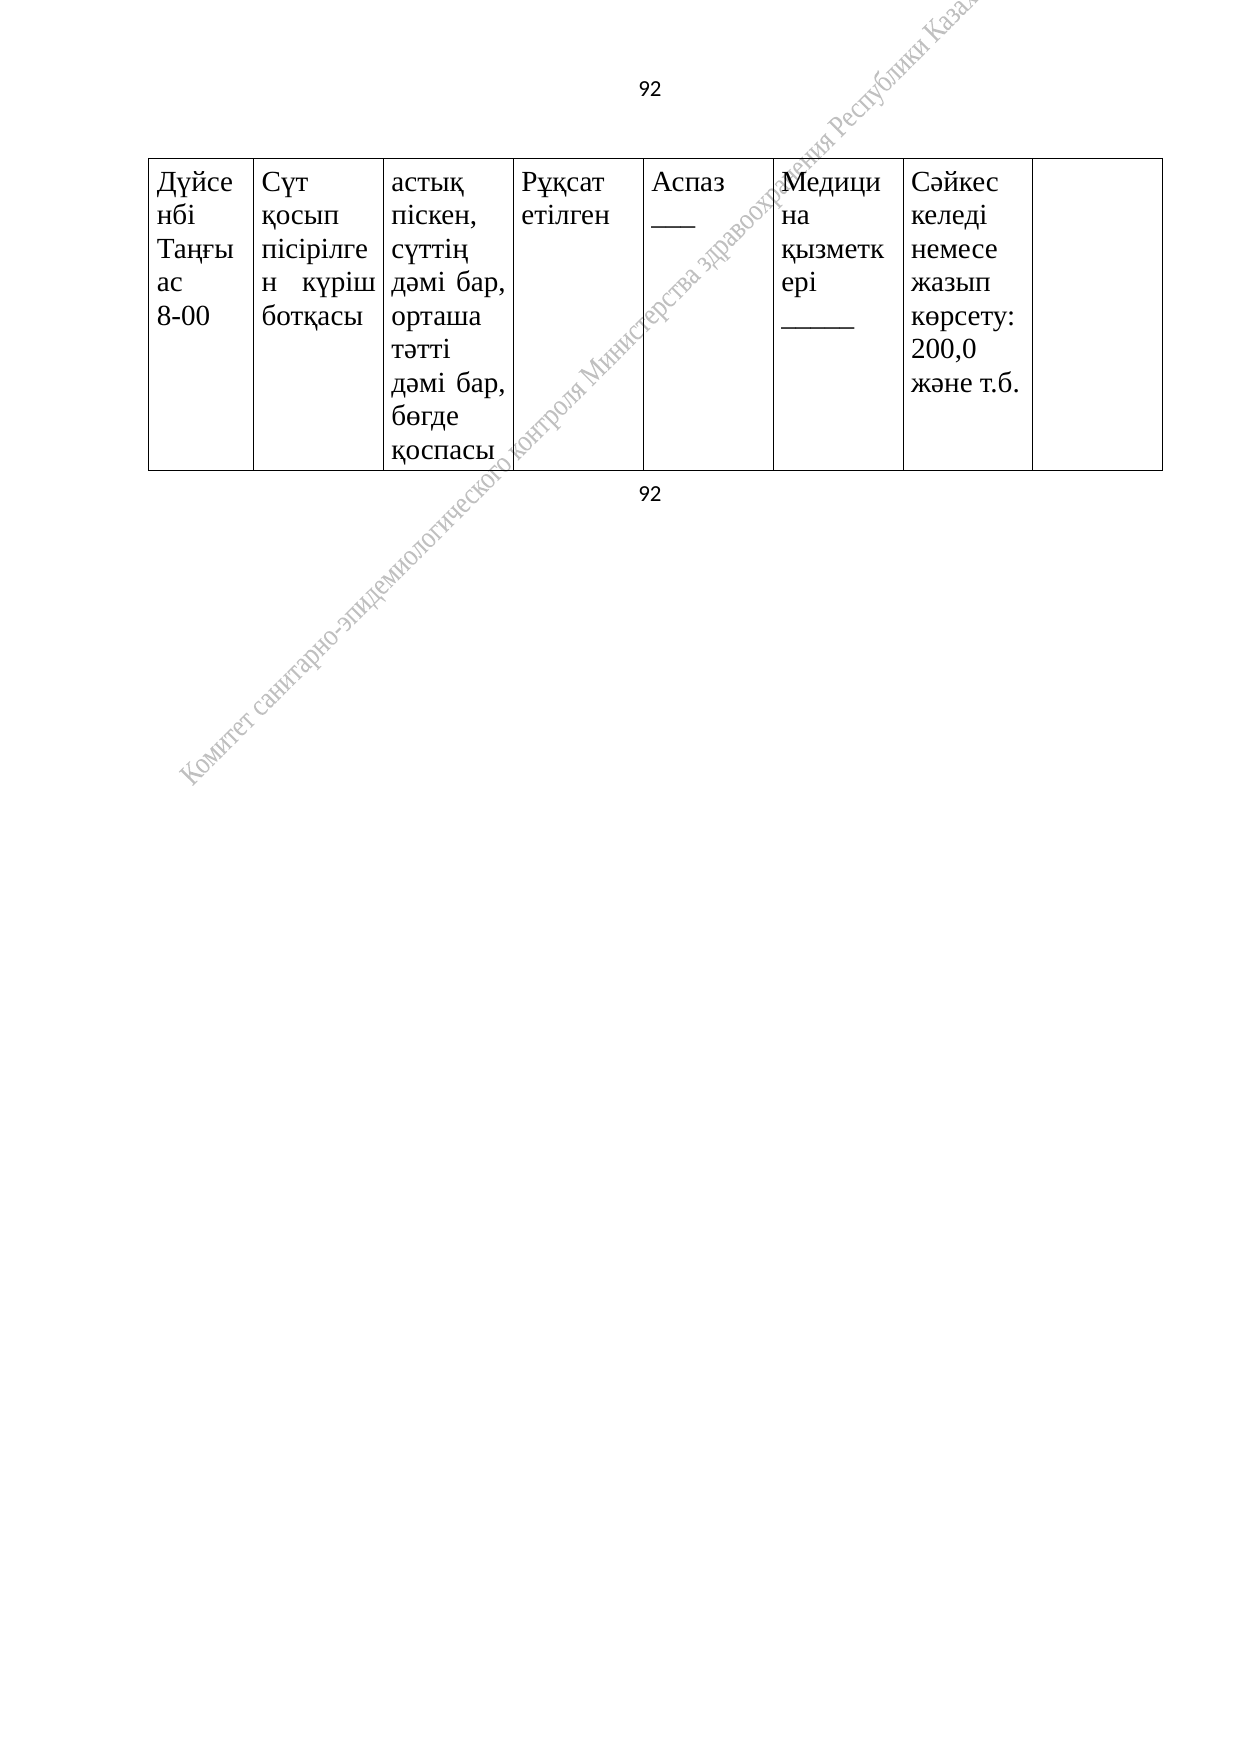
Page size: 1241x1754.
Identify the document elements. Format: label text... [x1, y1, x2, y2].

table_cell Сәйкес келеді немесе жазып көрсету: 200,0 және т.б. [904, 159, 1032, 470]
table_cell [1033, 159, 1162, 470]
table_cell Дүйсенбі Таңғы ас 8-00 [149, 159, 253, 470]
table_cell Медицина қызметкері _____ [774, 159, 903, 470]
table_cell астық піскен, сүттің дәмі бар, орташа тәтті дәмі бар, бөгде қоспасы жоқ, беру температурасы сәйкес келеді [384, 159, 513, 470]
table_cell Рұқсат етілген [514, 159, 643, 470]
table_cell Сүт қосып пісірілген күріш ботқасы [254, 159, 383, 470]
table_cell Аспаз ___ [644, 159, 773, 470]
